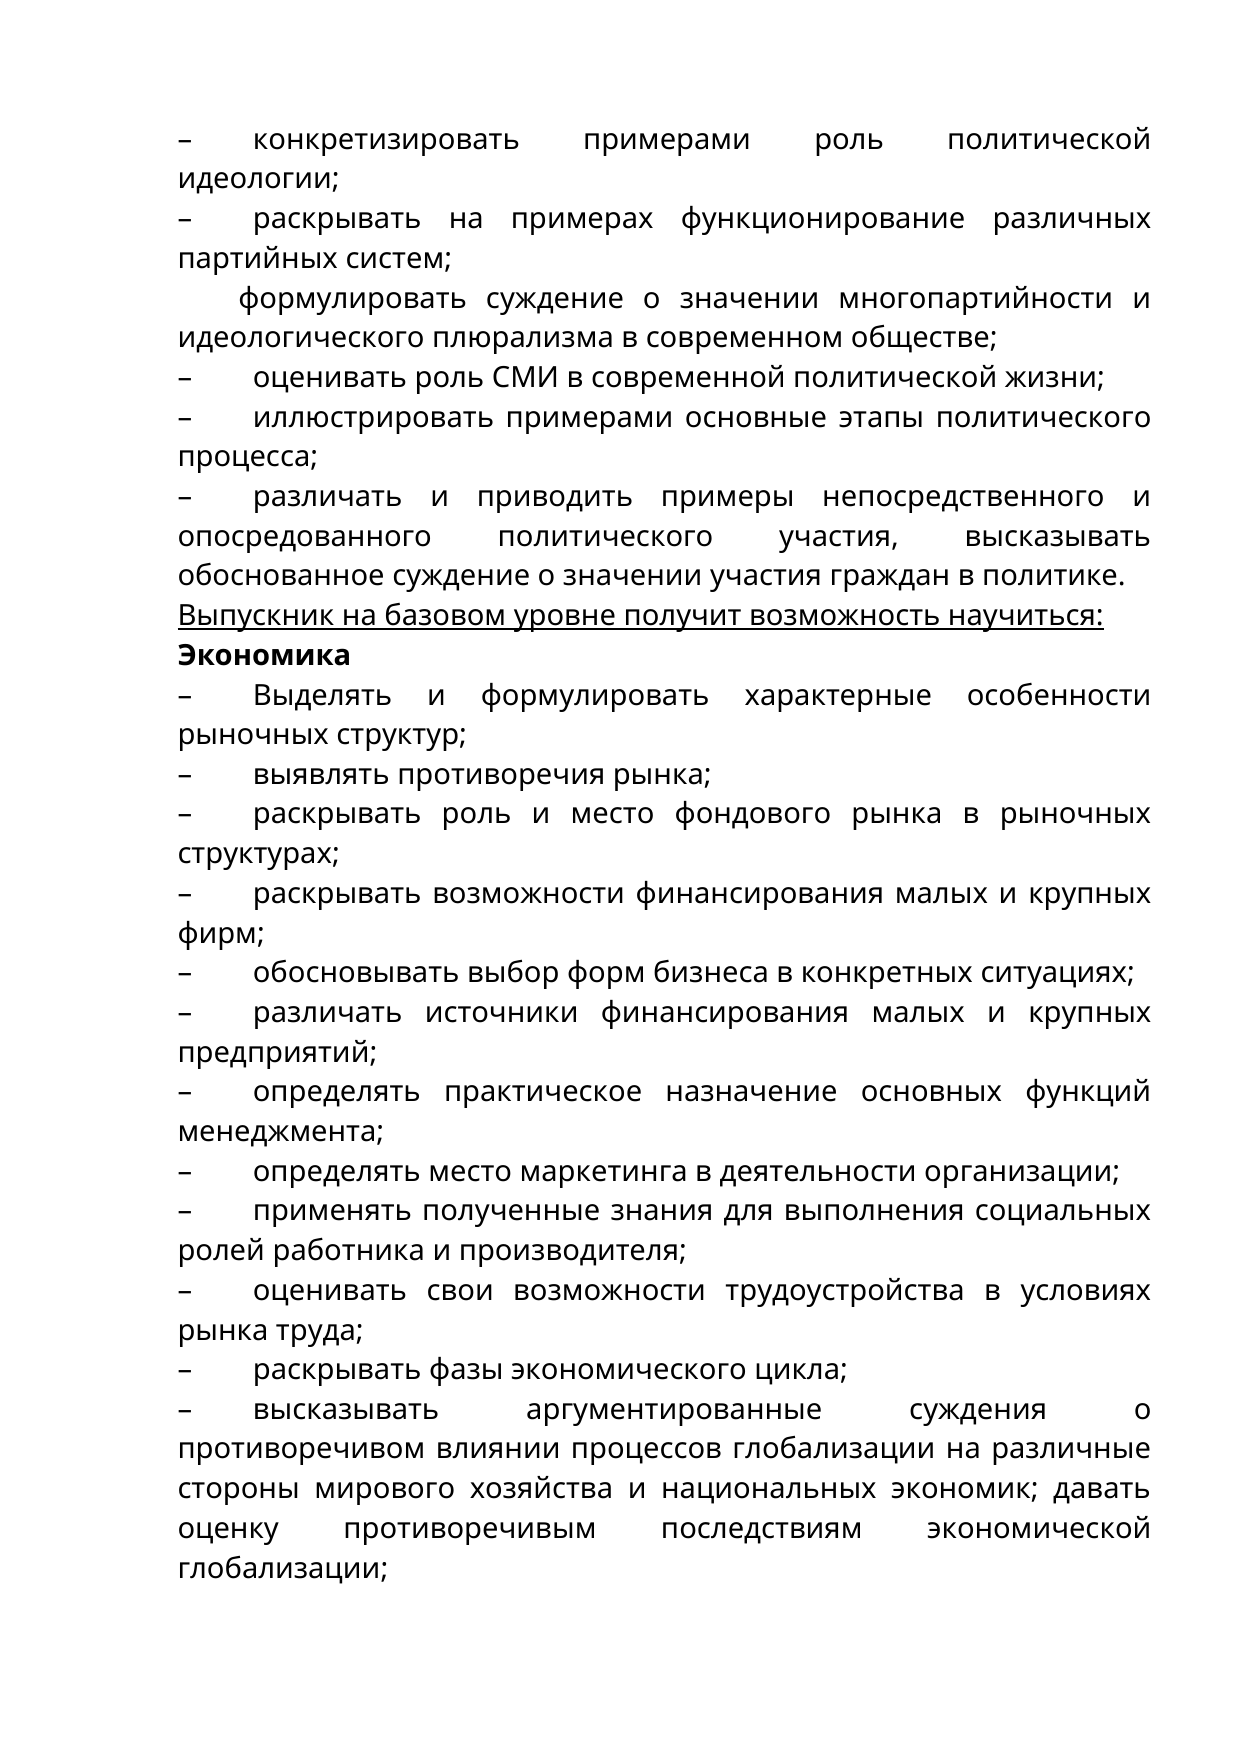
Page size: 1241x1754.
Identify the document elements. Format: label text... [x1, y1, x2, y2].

text – иллюстрировать примерами основные этапы политического процесса; [177, 396, 1152, 475]
text – оценивать свои возможности трудоустройства в условиях рынка труда; [177, 1269, 1152, 1348]
text – раскрывать роль и место фондового рынка в рыночных структурах; [177, 793, 1152, 872]
text – высказывать аргументированные суждения о противоречивом влиянии процессов глобализации на различные стороны мирового хозяйства и национальных экономик; давать оценку противоречивым последствиям экономической глобализации; [177, 1388, 1152, 1587]
text – применять полученные знания для выполнения социальных ролей работника и производителя; [177, 1190, 1152, 1269]
text – раскрывать на примерах функционирование различных партийных систем; [177, 197, 1152, 277]
text – раскрывать возможности финансирования малых и крупных фирм; [177, 872, 1152, 952]
text Экономика [177, 634, 1152, 674]
text – определять место маркетинга в деятельности организации; [177, 1150, 1152, 1190]
text формулировать суждение о значении многопартийности и идеологического плюрализма в современном обществе; [177, 277, 1152, 356]
text – раскрывать фазы экономического цикла; [177, 1348, 1152, 1388]
text – различать и приводить примеры непосредственного и опосредованного политического участия, высказывать обоснованное суждение о значении участия граждан в политике. [177, 475, 1152, 594]
text – оценивать роль СМИ в современной политической жизни; [177, 356, 1152, 396]
text – Выделять и формулировать характерные особенности рыночных структур; [177, 674, 1152, 753]
text Выпускник на базовом уровне получит возможность научиться: [177, 594, 1152, 634]
text – конкретизировать примерами роль политической идеологии; [177, 118, 1152, 197]
text – выявлять противоречия рынка; [177, 753, 1152, 793]
text – различать источники финансирования малых и крупных предприятий; [177, 991, 1152, 1071]
text – определять практическое назначение основных функций менеджмента; [177, 1071, 1152, 1150]
text – обосновывать выбор форм бизнеса в конкретных ситуациях; [177, 952, 1152, 991]
